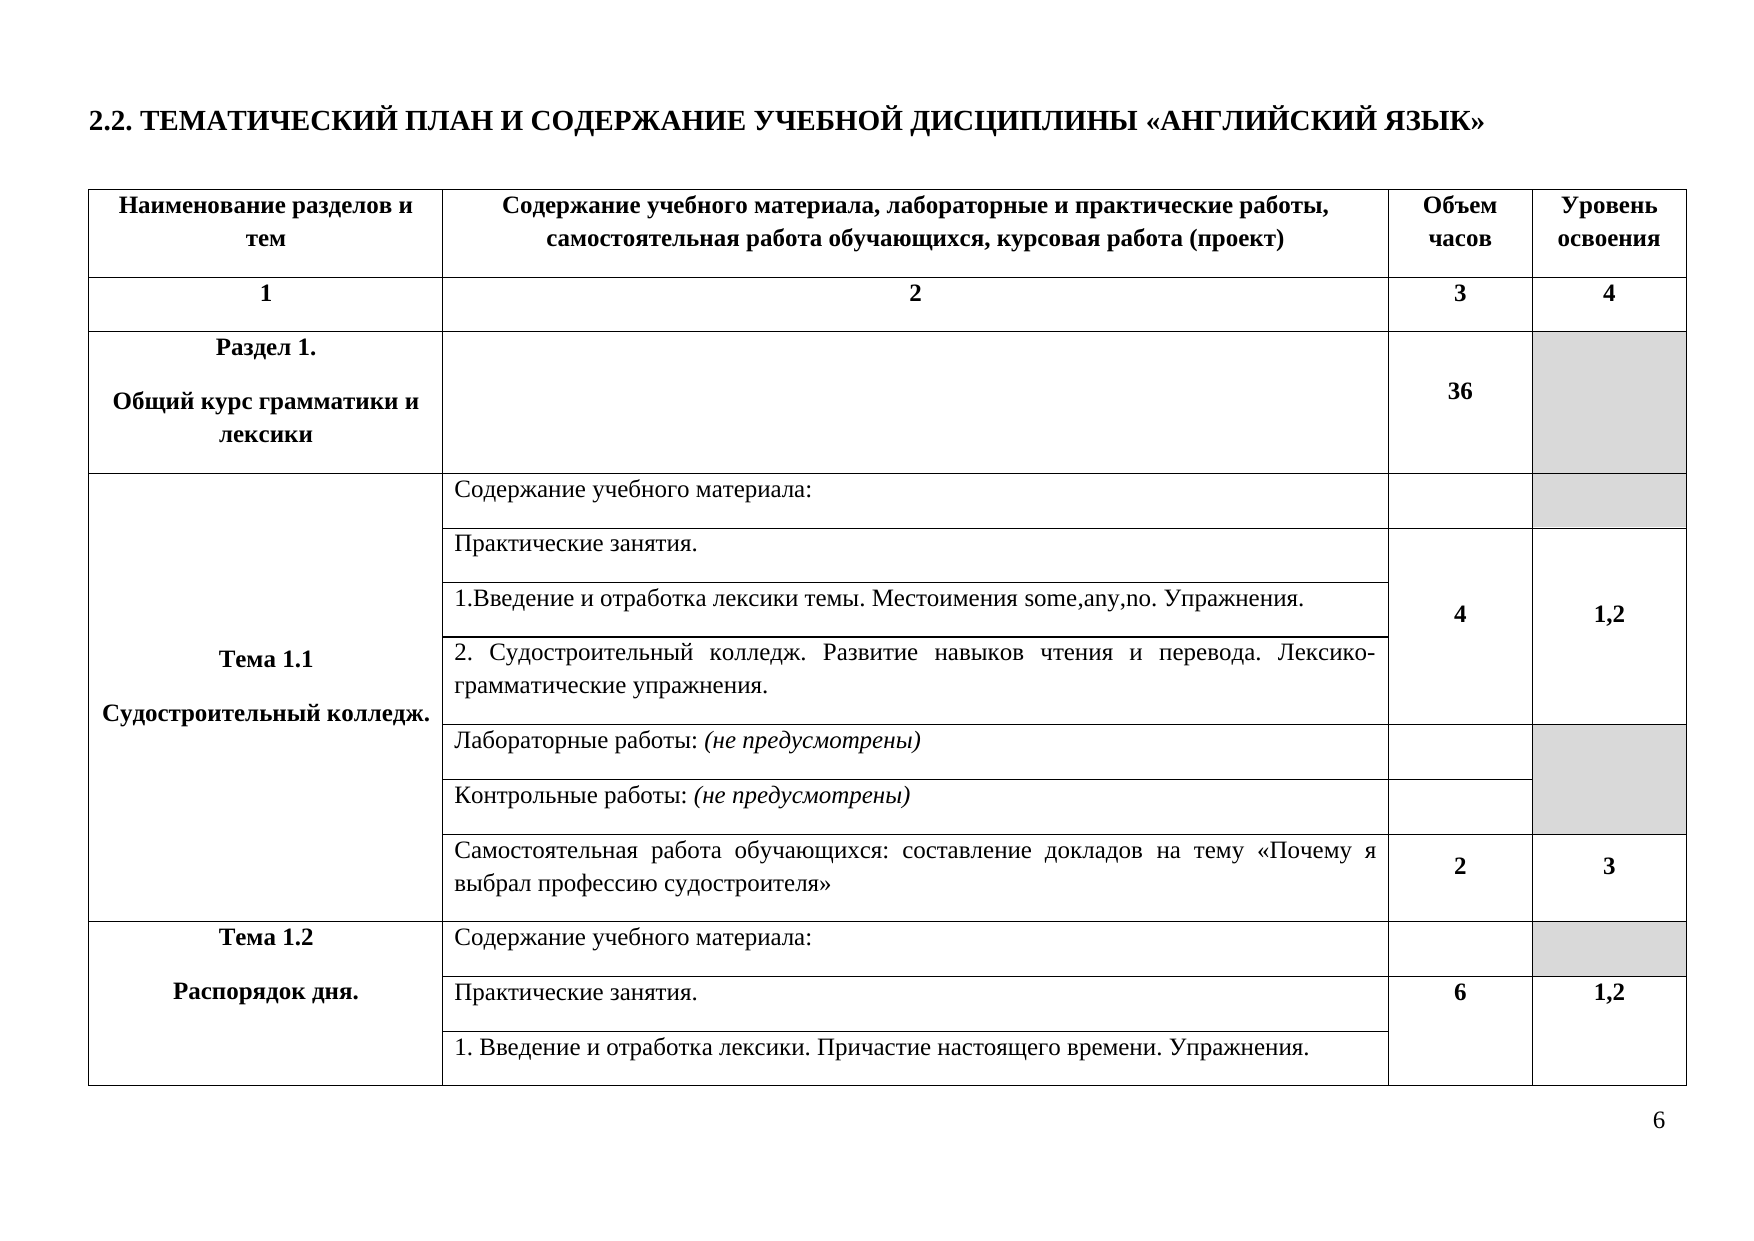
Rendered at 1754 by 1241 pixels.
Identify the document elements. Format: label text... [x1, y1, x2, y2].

table_cell [1533, 332, 1686, 473]
table_cell 36 [1389, 332, 1532, 473]
table_cell 1,2 [1533, 529, 1686, 724]
table_cell Тема 1.2 Распорядок дня. [89, 922, 442, 1085]
table_cell [1389, 780, 1532, 834]
table_cell 1. Введение и отработка лексики. Причастие настоящего времени. Упражнения. [443, 1032, 1388, 1085]
table_cell Содержание учебного материала: [443, 922, 1388, 976]
table_cell 4 [1533, 278, 1686, 331]
table_cell [443, 332, 1388, 473]
table_cell 1 [89, 278, 442, 331]
table_cell [1533, 725, 1686, 834]
table_header Содержание учебного материала, лабораторные и практические работы, самостоятельная работа обучающихся, курсовая работа (проект) [443, 190, 1388, 277]
table_cell 6 [1389, 977, 1532, 1085]
table_cell Практические занятия. [443, 529, 1388, 582]
table_cell 4 [1389, 529, 1532, 724]
table_header Объем часов [1389, 190, 1532, 277]
table_cell 2. Судостроительный колледж. Развитие навыков чтения и перевода. Лексико-грамматические упражнения. [443, 638, 1388, 724]
table_cell Содержание учебного материала: [443, 474, 1388, 527]
table_cell 1.Введение и отработка лексики темы. Местоимения some,any,no. Упражнения. [443, 583, 1388, 636]
table_header Наименование разделов и тем [89, 190, 442, 277]
table_cell 2 [1389, 835, 1532, 921]
table_cell 1,2 [1533, 977, 1686, 1085]
table_cell [1389, 922, 1532, 976]
table_cell Тема 1.1 Судостроительный колледж. [89, 474, 442, 921]
table_cell 3 [1533, 835, 1686, 921]
table_cell Лабораторные работы: (не предусмотрены) [443, 725, 1388, 779]
table_header Уровень освоения [1533, 190, 1686, 277]
table_cell 3 [1389, 278, 1532, 331]
table_cell [1389, 474, 1532, 527]
table_cell [1389, 725, 1532, 779]
table_cell Самостоятельная работа обучающихся: составление докладов на тему «Почему я выбрал профессию судостроителя» [443, 835, 1388, 921]
table_cell 2 [443, 278, 1388, 331]
table_cell Раздел 1. Общий курс грамматики и лексики [89, 332, 442, 473]
subtitle 2.2. ТЕМАТИЧЕСКИЙ ПЛАН И СОДЕРЖАНИЕ УЧЕБНОЙ ДИСЦИПЛИНЫ «Английский язык» [89, 103, 1665, 136]
table_cell [1533, 474, 1686, 527]
table_cell [1533, 922, 1686, 976]
table_cell Контрольные работы: (не предусмотрены) [443, 780, 1388, 834]
table_cell Практические занятия. [443, 977, 1388, 1031]
